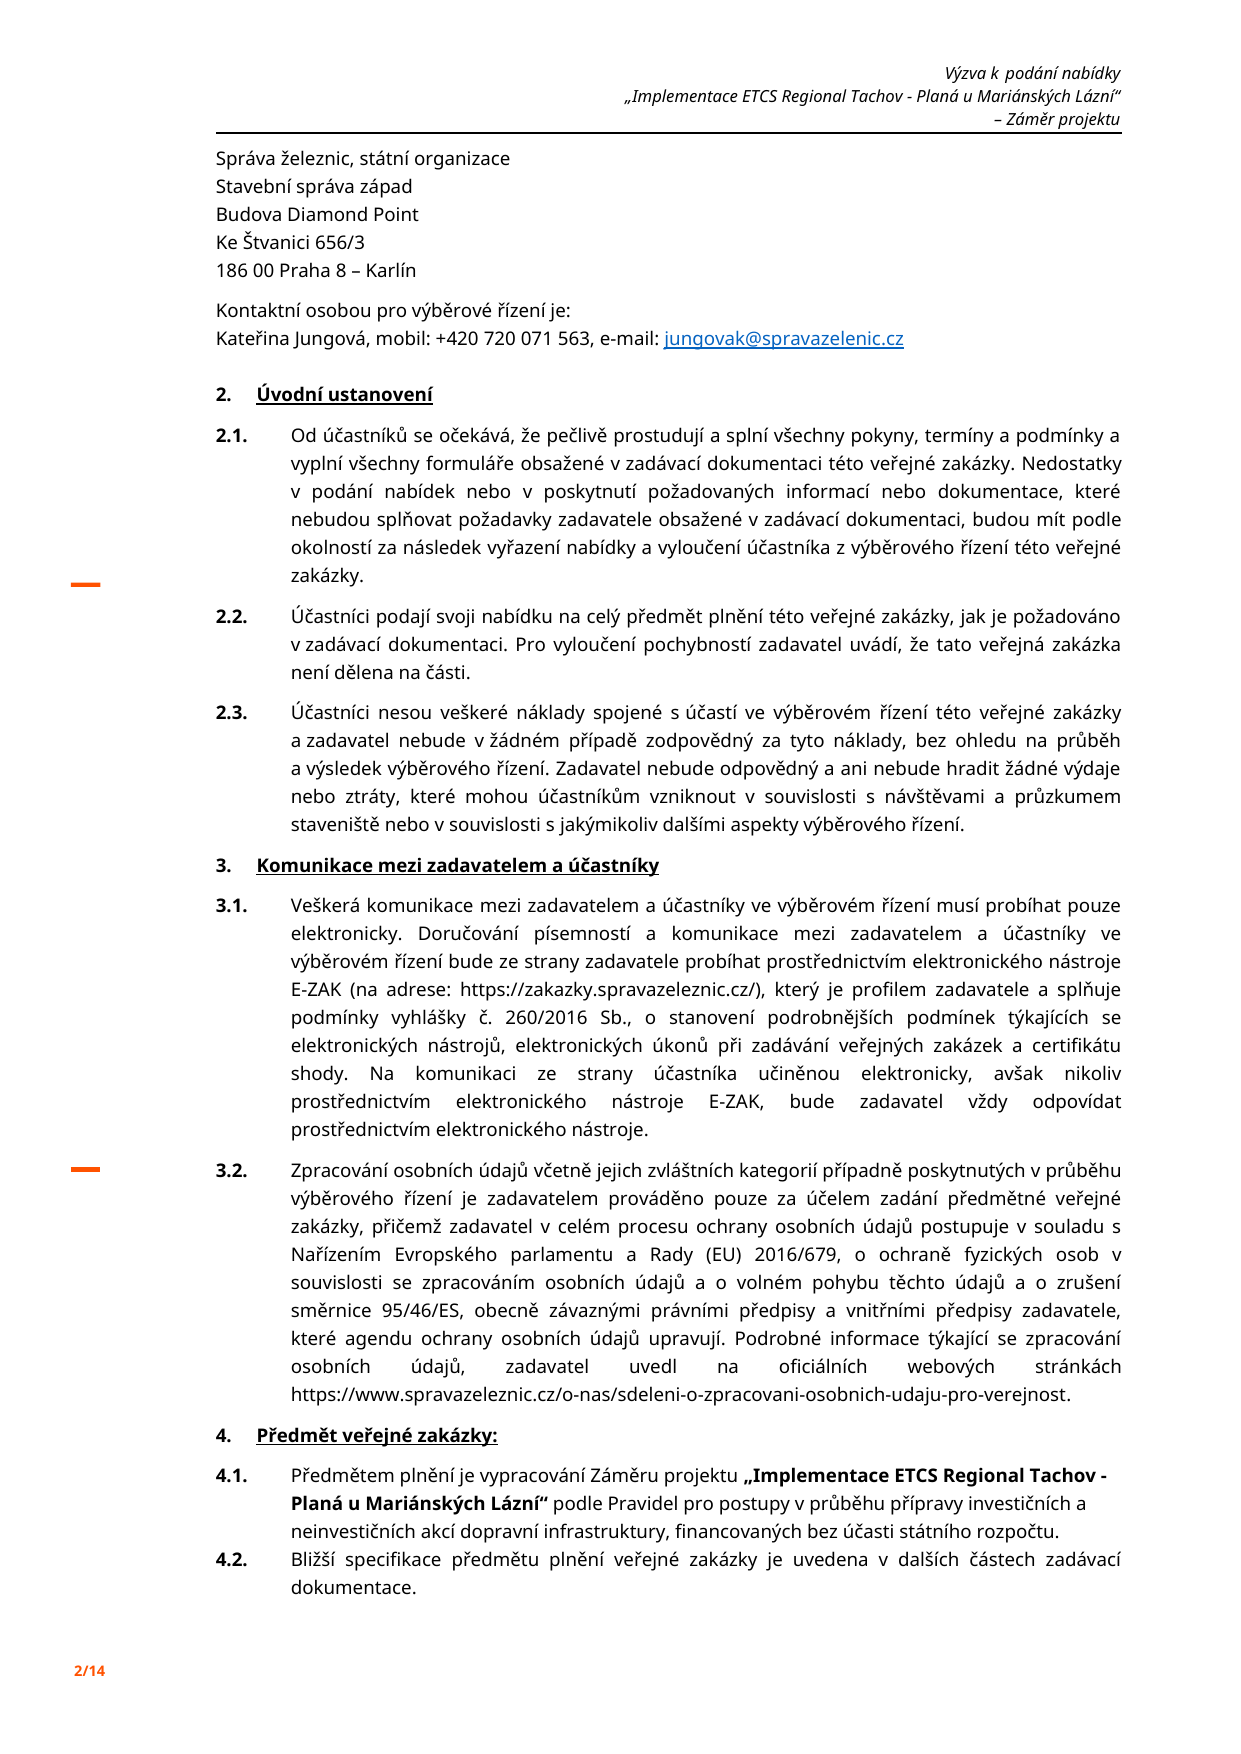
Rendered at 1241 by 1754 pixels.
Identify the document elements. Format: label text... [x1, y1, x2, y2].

list Komunikace mezi zadavatelem a účastníky [216, 852, 1122, 878]
text Kateřina Jungová, mobil: +420 720 071 563, e-mail: jungovak@spravazelenic.cz [216, 326, 1122, 351]
list Veškerá komunikace mezi zadavatelem a účastníky ve výběrovém řízení musí probíhat pouze elektronicky. Doručování písemností a komunikace mezi zadavatelem a účastníky ve výběrovém řízení bude ze strany zadavatele probíhat prostřednictvím elektronického nástroje E-ZAK (na adrese: https://zakazky.spravazeleznic.cz/), který je profilem zadavatele a splňuje podmínky vyhlášky č. 260/2016 Sb., o stanovení podrobnějších podmínek týkajících se elektronických nástrojů, elektronických úkonů při zadávání veřejných zakázek a certifikátu shody. Na komunikaci ze strany účastníka učiněnou elektronicky, avšak nikoliv prostřednictvím elektronického nástroje E-ZAK, bude zadavatel vždy odpovídat prostřednictvím elektronického nástroje. [216, 893, 1122, 1142]
text 186 00 Praha 8 – Karlín [216, 257, 1122, 283]
text Kontaktní osobou pro výběrové řízení je: [216, 298, 1122, 323]
list Účastníci nesou veškeré náklady spojené s účastí ve výběrovém řízení této veřejné zakázky a zadavatel nebude v žádném případě zodpovědný za tyto náklady, bez ohledu na průběh a výsledek výběrového řízení. Zadavatel nebude odpovědný a ani nebude hradit žádné výdaje nebo ztráty, které mohou účastníkům vzniknout v souvislosti s návštěvami a průzkumem staveniště nebo v souvislosti s jakýmikoliv dalšími aspekty výběrového řízení. [216, 699, 1122, 837]
text Stavební správa západ [216, 173, 1122, 199]
list Úvodní ustanovení [216, 382, 1122, 407]
list Předmětem plnění je vypracování Záměru projektu „Implementace ETCS Regional Tachov - Planá u Mariánských Lázní“ podle Pravidel pro postupy v průběhu přípravy investičních a neinvestičních akcí dopravní infrastruktury, financovaných bez účasti státního rozpočtu. [216, 1462, 1122, 1544]
list Zpracování osobních údajů včetně jejich zvláštních kategorií případně poskytnutých v průběhu výběrového řízení je zadavatelem prováděno pouze za účelem zadání předmětné veřejné zakázky, přičemž zadavatel v celém procesu ochrany osobních údajů postupuje v souladu s Nařízením Evropského parlamentu a Rady (EU) 2016/679, o ochraně fyzických osob v souvislosti se zpracováním osobních údajů a o volném pohybu těchto údajů a o zrušení směrnice 95/46/ES, obecně závaznými právními předpisy a vnitřními předpisy zadavatele, které agendu ochrany osobních údajů upravují. Podrobné informace týkající se zpracování osobních údajů, zadavatel uvedl na oficiálních webových stránkách https://www.spravazeleznic.cz/o-nas/sdeleni-o-zpracovani-osobnich-udaju-pro-verejnost. [216, 1157, 1122, 1407]
list Předmět veřejné zakázky: [216, 1422, 1122, 1447]
list Účastníci podají svoji nabídku na celý předmět plnění této veřejné zakázky, jak je požadováno v zadávací dokumentaci. Pro vyloučení pochybností zadavatel uvádí, že tato veřejná zakázka není dělena na části. [216, 603, 1122, 684]
text Správa železnic, státní organizace [216, 145, 1122, 171]
list Bližší specifikace předmětu plnění veřejné zakázky je uvedena v dalších částech zadávací dokumentace. [216, 1547, 1122, 1600]
list Od účastníků se očekává, že pečlivě prostudují a splní všechny pokyny, termíny a podmínky a vyplní všechny formuláře obsažené v zadávací dokumentaci této veřejné zakázky. Nedostatky v podání nabídek nebo v poskytnutí požadovaných informací nebo dokumentace, které nebudou splňovat požadavky zadavatele obsažené v zadávací dokumentaci, budou mít podle okolností za následek vyřazení nabídky a vyloučení účastníka z výběrového řízení této veřejné zakázky. [216, 422, 1122, 588]
text Budova Diamond Point [216, 201, 1122, 227]
text Ke Štvanici 656/3 [216, 229, 1122, 255]
